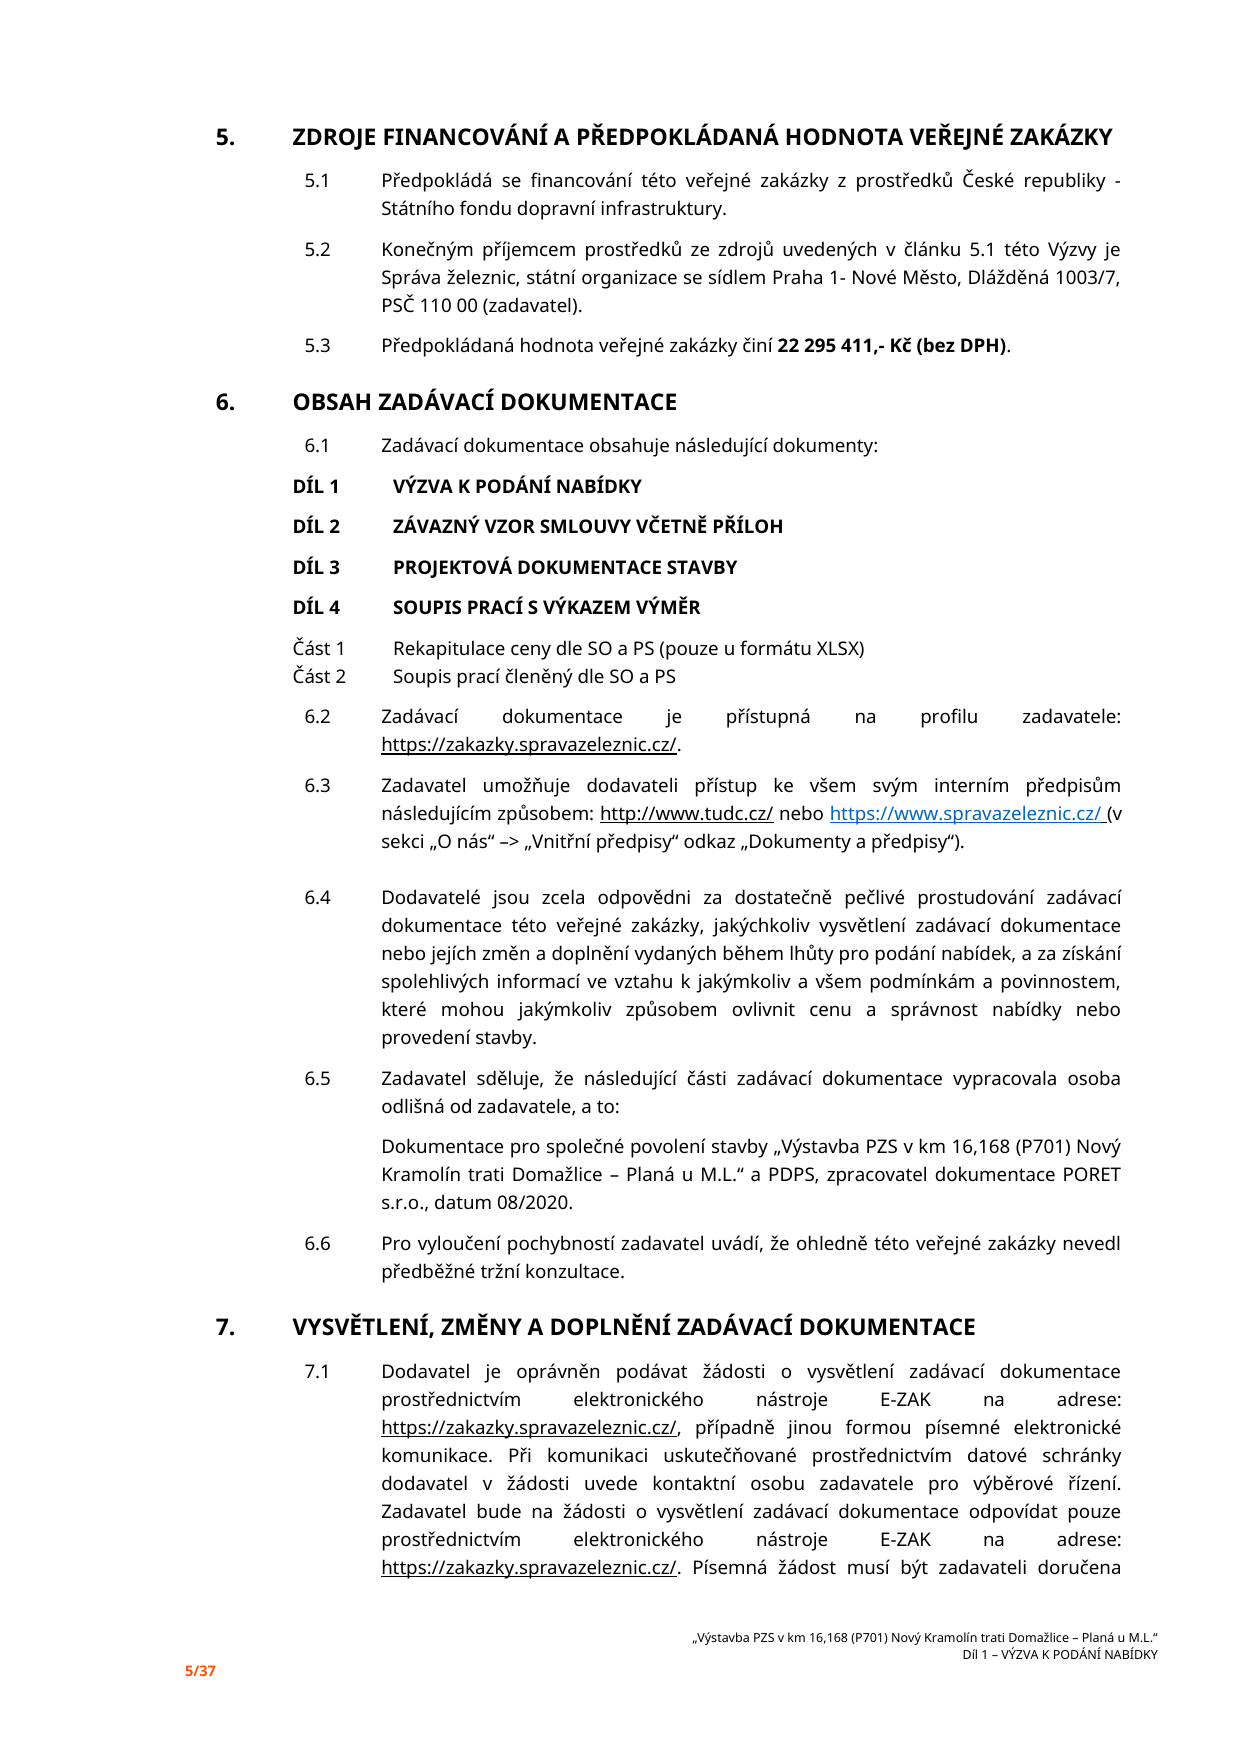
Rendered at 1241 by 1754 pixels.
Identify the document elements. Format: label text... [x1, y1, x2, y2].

text DÍL 3 PROJEKTOVÁ DOKUMENTACE STAVBY [292, 554, 1122, 579]
text Předpokládaná hodnota veřejné zakázky činí 22 295 411,- Kč (bez DPH). [304, 333, 1122, 358]
text ZDROJE FINANCOVÁNÍ A PŘEDPOKLÁDANÁ HODNOTA VEŘEJNÉ ZAKÁZKY [216, 121, 1122, 152]
list Dokumentace pro společné povolení stavby „Výstavba PZS v km 16,168 (P701) Nový Kramolín trati Domažlice – Planá u M.L.“ a PDPS, zpracovatel dokumentace PORET s.r.o., datum 08/2020. [381, 1133, 1122, 1215]
text Konečným příjemcem prostředků ze zdrojů uvedených v článku 5.1 této Výzvy je Správa železnic, státní organizace se sídlem Praha 1- Nové Město, Dlážděná 1003/7, PSČ 110 00 (zadavatel). [304, 236, 1122, 318]
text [304, 1358, 1122, 1579]
text Část 2 Soupis prací členěný dle SO a PS [292, 663, 1122, 689]
text Zadávací dokumentace obsahuje následující dokumenty: [304, 432, 1122, 458]
text Předpokládá se financování této veřejné zakázky z prostředků České republiky - Státního fondu dopravní infrastruktury. [304, 167, 1122, 221]
text Zadavatel sděluje, že následující části zadávací dokumentace vypracovala osoba odlišná od zadavatele, a to: [304, 1065, 1122, 1118]
text DÍL 2 ZÁVAZNÝ VZOR SMLOUVY VČETNĚ PŘÍLOH [292, 513, 1122, 539]
text Dodavatelé jsou zcela odpovědni za dostatečně pečlivé prostudování zadávací dokumentace této veřejné zakázky, jakýchkoliv vysvětlení zadávací dokumentace nebo jejích změn a doplnění vydaných během lhůty pro podání nabídek, a za získání spolehlivých informací ve vztahu k jakýmkoliv a všem podmínkám a povinnostem, které mohou jakýmkoliv způsobem ovlivnit cenu a správnost nabídky nebo provedení stavby. [304, 884, 1122, 1050]
text VYSVĚTLENÍ, ZMĚNY A DOPLNĚNÍ ZADÁVACÍ DOKUMENTACE [216, 1311, 1122, 1342]
text DÍL 4 SOUPIS PRACÍ S VÝKAZEM VÝMĚR [292, 594, 1122, 620]
text Část 1 Rekapitulace ceny dle SO a PS (pouze u formátu XLSX) [292, 635, 1122, 661]
text Pro vyloučení pochybností zadavatel uvádí, že ohledně této veřejné zakázky nevedl předběžné tržní konzultace. [304, 1230, 1122, 1283]
text Zadavatel umožňuje dodavateli přístup ke všem svým interním předpisům následujícím způsobem: http://www.tudc.cz/ nebo https://www.spravazeleznic.cz/ (v sekci „O nás“ –> „Vnitřní předpisy“ odkaz „Dokumenty a předpisy“). [304, 772, 1122, 854]
text Zadávací dokumentace je přístupná na profilu zadavatele: https://zakazky.spravazeleznic.cz/. [304, 704, 1122, 757]
text OBSAH ZADÁVACÍ DOKUMENTACE [216, 386, 1122, 417]
text DÍL 1 VÝZVA K PODÁNÍ NABÍDKY [292, 473, 1122, 498]
